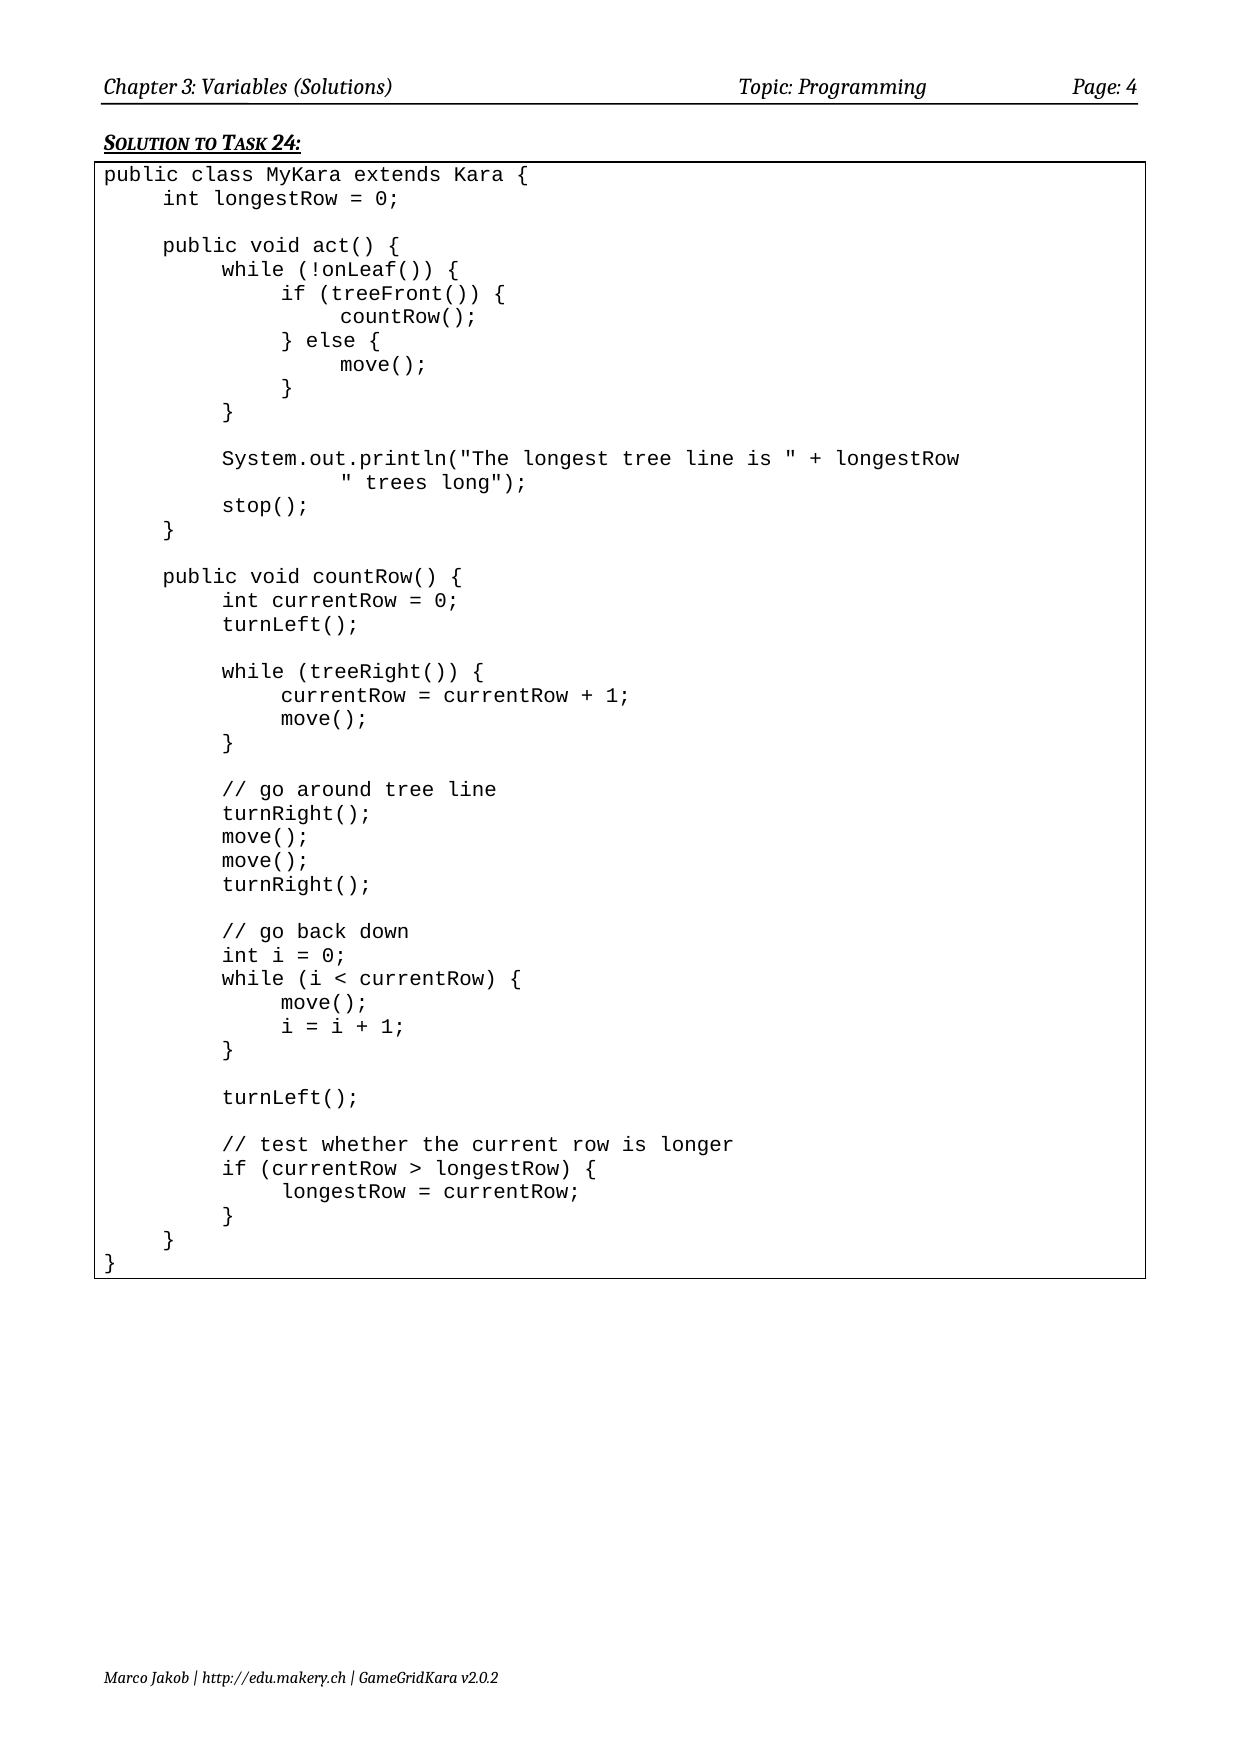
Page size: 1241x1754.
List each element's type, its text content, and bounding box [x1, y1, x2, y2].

text } [103, 732, 1137, 756]
text } [103, 519, 1137, 543]
text countRow(); [103, 306, 1137, 330]
text move(); [103, 827, 1137, 850]
text move(); [103, 850, 1137, 874]
text int currentRow = 0; [103, 590, 1137, 614]
text turnLeft(); [103, 614, 1137, 637]
text if (currentRow > longestRow) { [103, 1158, 1137, 1181]
text public class MyKara extends Kara { [95, 163, 1145, 188]
text while (!onLeaf()) { [103, 259, 1137, 283]
text // go back down [103, 921, 1137, 945]
text move(); [103, 708, 1137, 732]
text longestRow = currentRow; [103, 1181, 1137, 1205]
text } [103, 1205, 1137, 1228]
text turnLeft(); [103, 1087, 1137, 1110]
text } [103, 1039, 1137, 1063]
text currentRow = currentRow + 1; [103, 685, 1137, 708]
text // go around tree line [103, 779, 1137, 803]
text } else { [103, 330, 1137, 354]
text turnRight(); [103, 874, 1137, 897]
text // test whether the current row is longer [103, 1134, 1137, 1158]
text while (treeRight()) { [103, 661, 1137, 685]
text turnRight(); [103, 803, 1137, 827]
text } [103, 1228, 1137, 1249]
text } [95, 1249, 1145, 1278]
text while (i < currentRow) { [103, 968, 1137, 992]
text Solution to Task 24: [103, 130, 1137, 156]
text i = i + 1; [103, 1016, 1137, 1039]
text public void act() { [103, 235, 1137, 259]
text System.out.println("The longest tree line is " + longestRow [103, 448, 1137, 472]
text public void countRow() { [103, 566, 1137, 590]
text stop(); [103, 496, 1137, 519]
text " trees long"); [103, 472, 1137, 496]
text } [103, 377, 1137, 401]
text move(); [103, 354, 1137, 377]
text } [103, 401, 1137, 424]
text int i = 0; [103, 945, 1137, 968]
text if (treeFront()) { [103, 283, 1137, 306]
text int longestRow = 0; [103, 188, 1137, 212]
text move(); [103, 992, 1137, 1016]
